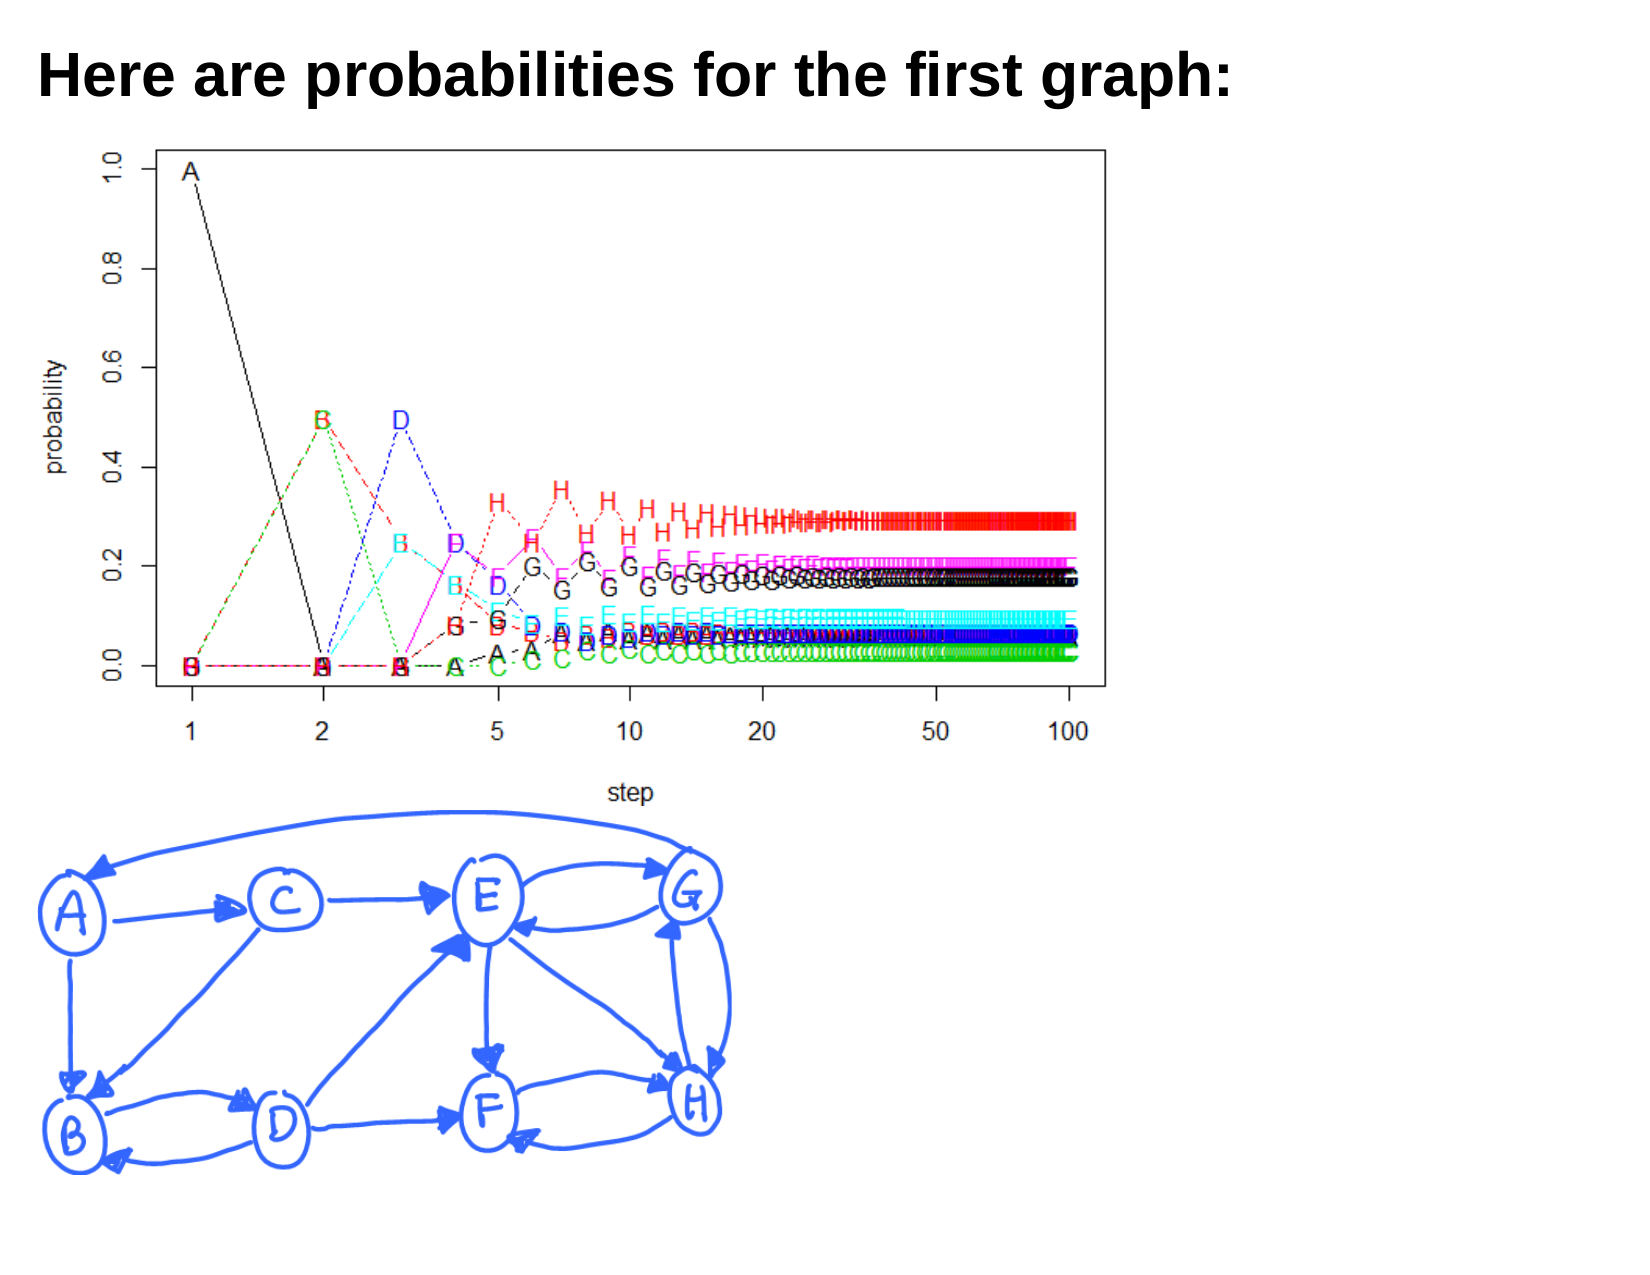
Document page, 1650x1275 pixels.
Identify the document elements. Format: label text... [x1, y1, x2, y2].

picture [37, 120, 1136, 806]
text Here are probabilities for the first graph: [37, 37, 1612, 109]
picture [37, 810, 732, 1175]
